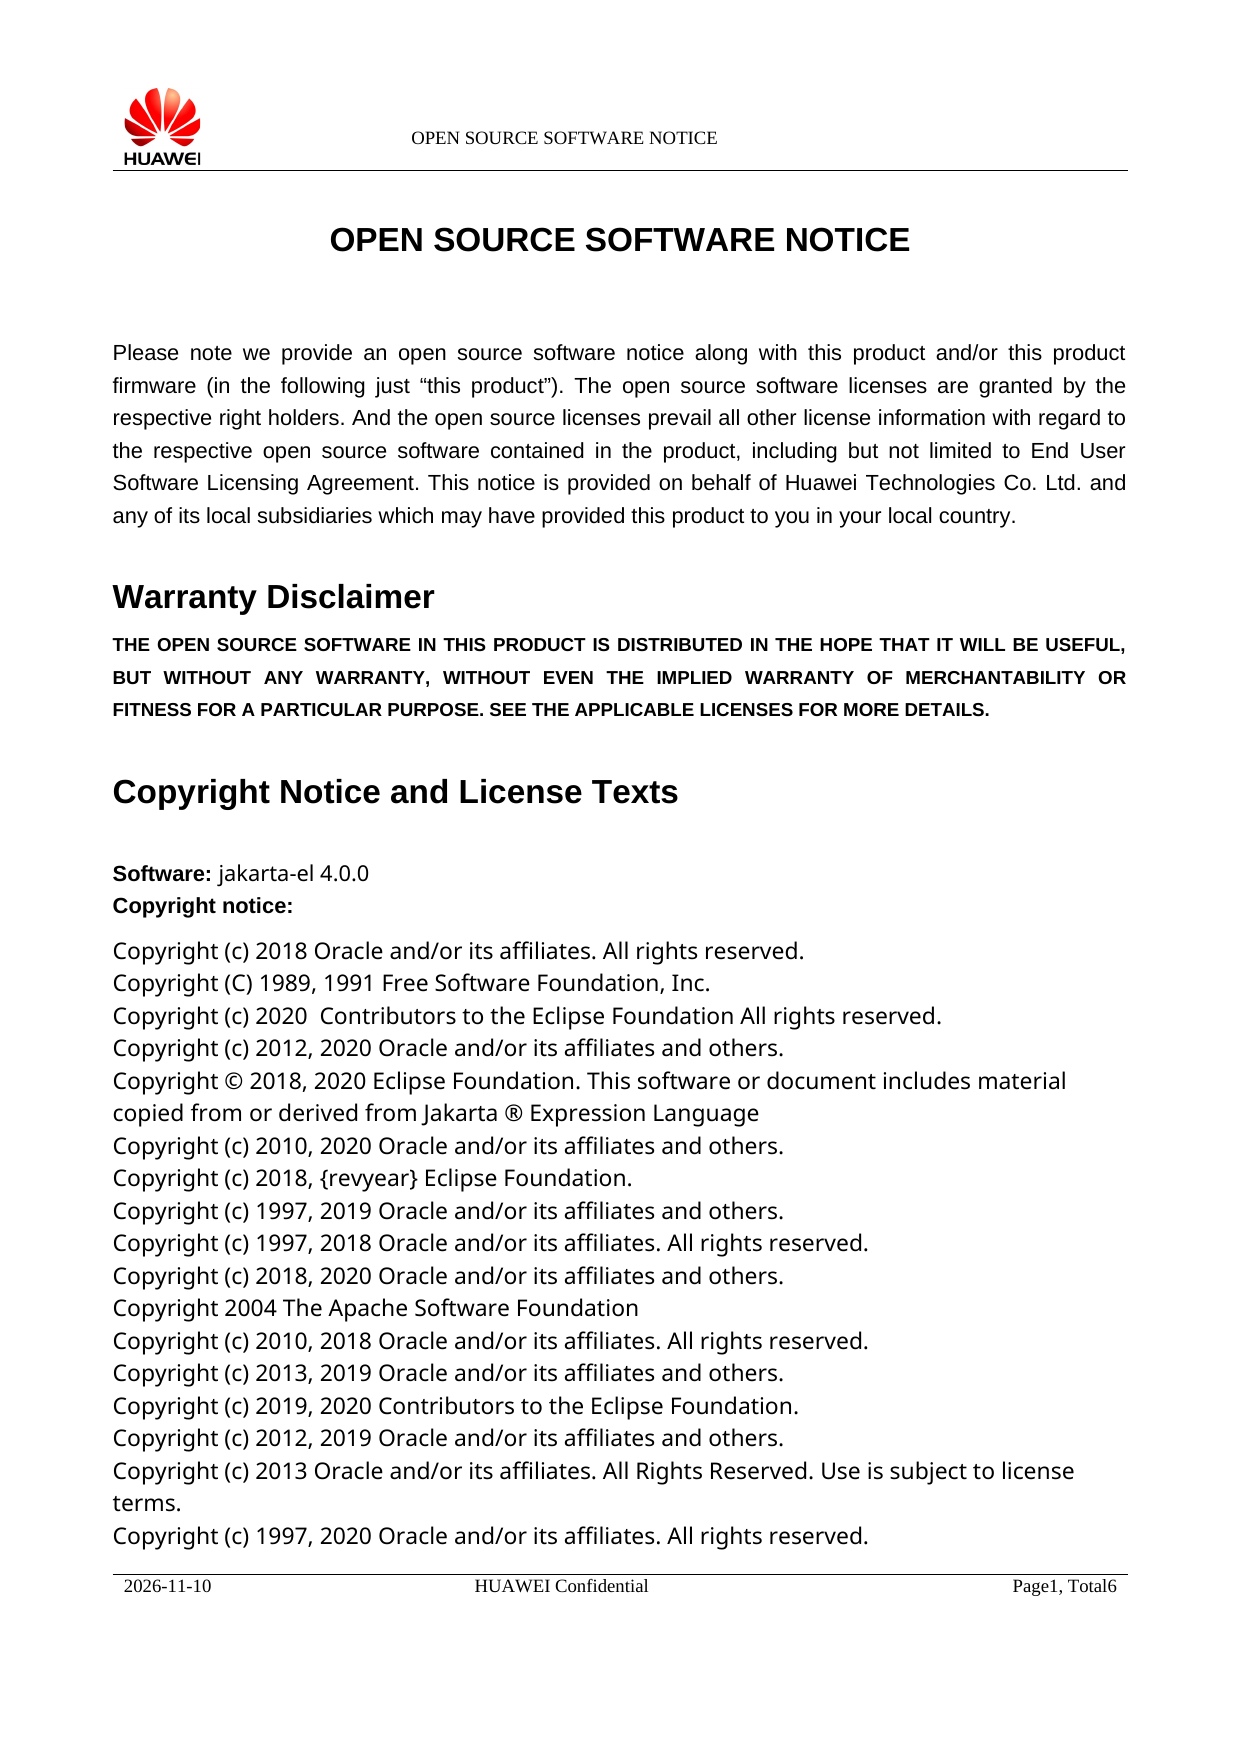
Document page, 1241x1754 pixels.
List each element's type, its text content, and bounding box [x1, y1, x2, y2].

text Please note we provide an open source software notice along with this product and/or this product firmware (in the following just “this product”). The open source software licenses are granted by the respective right holders. And the open source licenses prevail all other license information with regard to the respective open source software contained in the product, including but not limited to End User Software Licensing Agreement. This notice is provided on behalf of Huawei Technologies Co. Ltd. and any of its local subsidiaries which may have provided this product to you in your local country. [112, 336, 1128, 531]
title Software: jakarta-el 4.0.0 [112, 856, 1128, 889]
picture [124, 88, 201, 165]
text Copyright notice: [112, 889, 1128, 921]
text The open source software in this product is distributed in the hope that it will be useful, but WITHOUT ANY WARRANTY, without even the implied warranty of MERCHANTABILITY or FITNESS FOR A PARTICULAR PURPOSE. See the applicable licenses for more details. [112, 629, 1128, 726]
text Warranty Disclaimer [112, 564, 1128, 629]
text Copyright Notice and License Texts [112, 759, 1128, 824]
text OPEN SOURCE SOFTWARE NOTICE [112, 206, 1128, 271]
